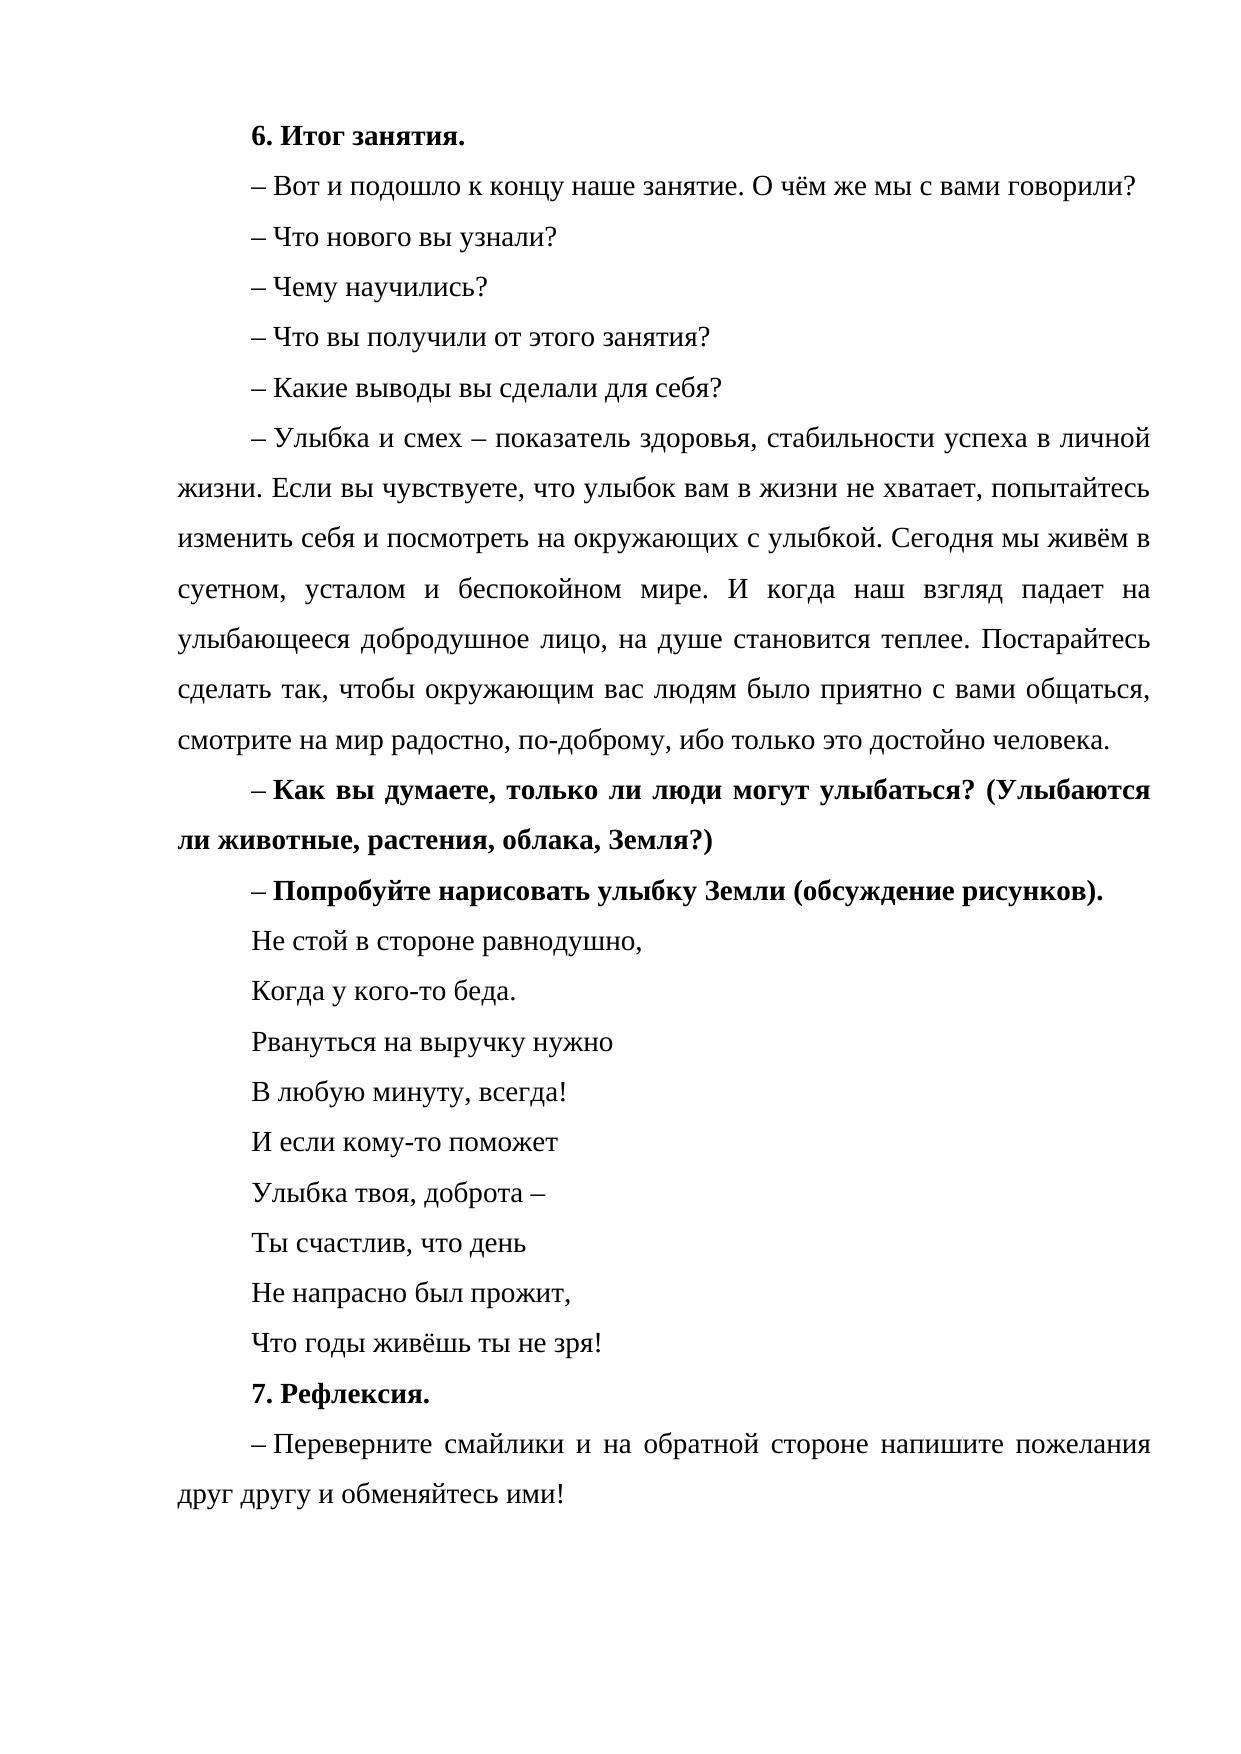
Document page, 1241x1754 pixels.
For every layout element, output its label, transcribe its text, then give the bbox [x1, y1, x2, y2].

text Что годы живёшь ты не зря! [177, 1326, 1152, 1359]
text Не напрасно был прожит, [177, 1275, 1152, 1309]
text Ты счастлив, что день [177, 1225, 1152, 1258]
text – Переверните смайлики и на обратной стороне напишите пожелания друг другу и обменяйтесь ими! [177, 1426, 1152, 1510]
text Рвануться на выручку нужно [177, 1024, 1152, 1057]
text 6. Итог занятия. [177, 118, 1152, 152]
text – Улыбка и смех – показатель здоровья, стабильности успеха в личной жизни. Если вы чувствуете, что улыбок вам в жизни не хватает, попытайтесь изменить себя и посмотреть на окружающих с улыбкой. Сегодня мы живём в суетном, усталом и беспокойном мире. И когда наш взгляд падает на улыбающееся добродушное лицо, на душе становится теплее. Постарайтесь сделать так, чтобы окружающим вас людям было приятно с вами общаться, смотрите на мир радостно, по-доброму, ибо только это достойно человека. [177, 420, 1152, 755]
text Улыбка твоя, доброта – [177, 1175, 1152, 1208]
text – Какие выводы вы сделали для себя? [177, 370, 1152, 403]
text И если кому-то поможет [177, 1124, 1152, 1158]
text – Чему научились? [177, 269, 1152, 303]
text – Попробуйте нарисовать улыбку Земли (обсуждение рисунков). [177, 873, 1152, 906]
text Не стой в стороне равнодушно, [177, 923, 1152, 957]
text – Как вы думаете, только ли люди могут улыбаться? (Улыбаются ли животные, растения, облака, Земля?) [177, 772, 1152, 856]
text – Что вы получили от этого занятия? [177, 319, 1152, 353]
text – Что нового вы узнали? [177, 219, 1152, 252]
text – Вот и подошло к концу наше занятие. О чём же мы с вами говорили? [177, 168, 1152, 202]
text 7. Рефлексия. [177, 1376, 1152, 1409]
text В любую минуту, всегда! [177, 1074, 1152, 1108]
text Когда у кого-то беда. [177, 973, 1152, 1007]
